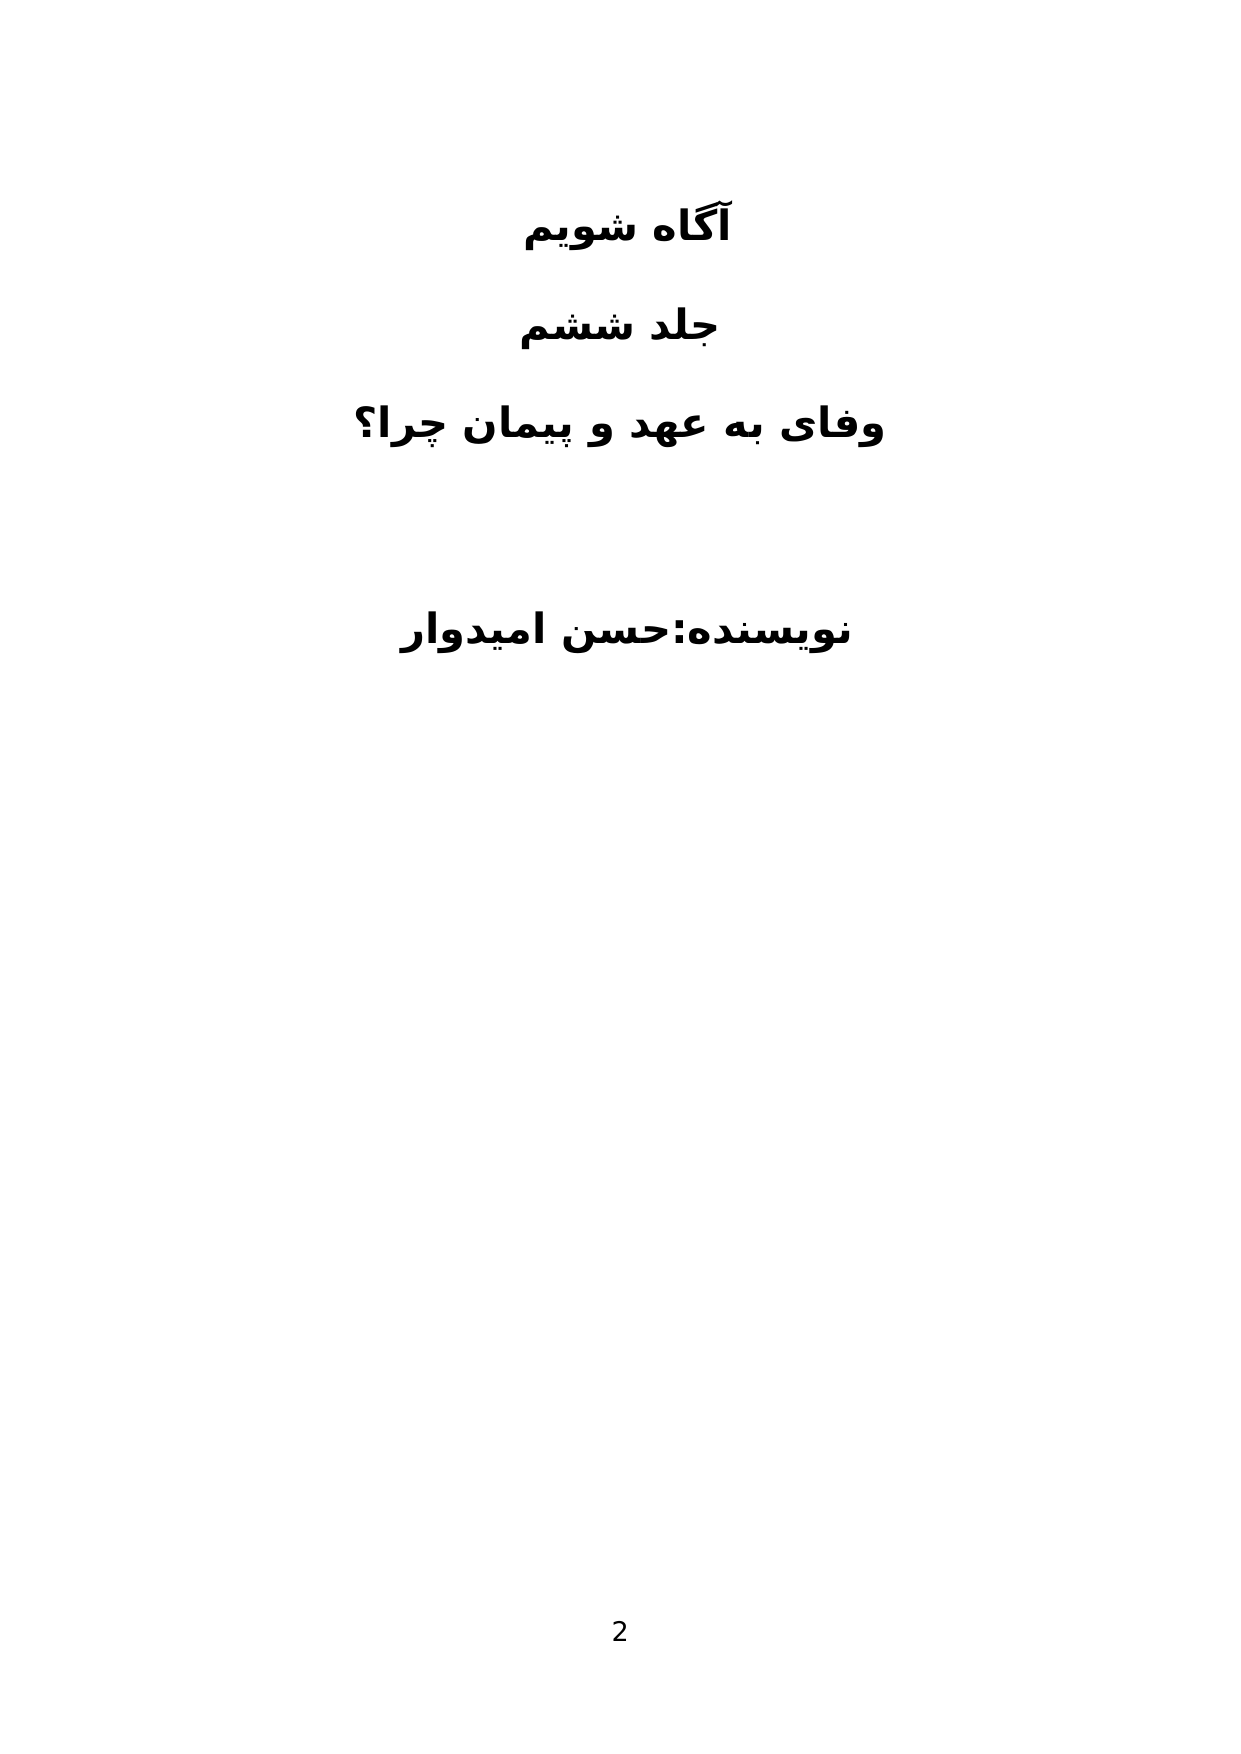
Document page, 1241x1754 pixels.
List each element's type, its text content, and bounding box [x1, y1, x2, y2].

text آگاه شويم [236, 202, 1004, 251]
text نویسنده:حسن اميدوار [236, 604, 1004, 653]
text وفاى به عهد و پيمان چرا؟ [236, 399, 1004, 448]
text جلد ششم [236, 301, 1004, 349]
